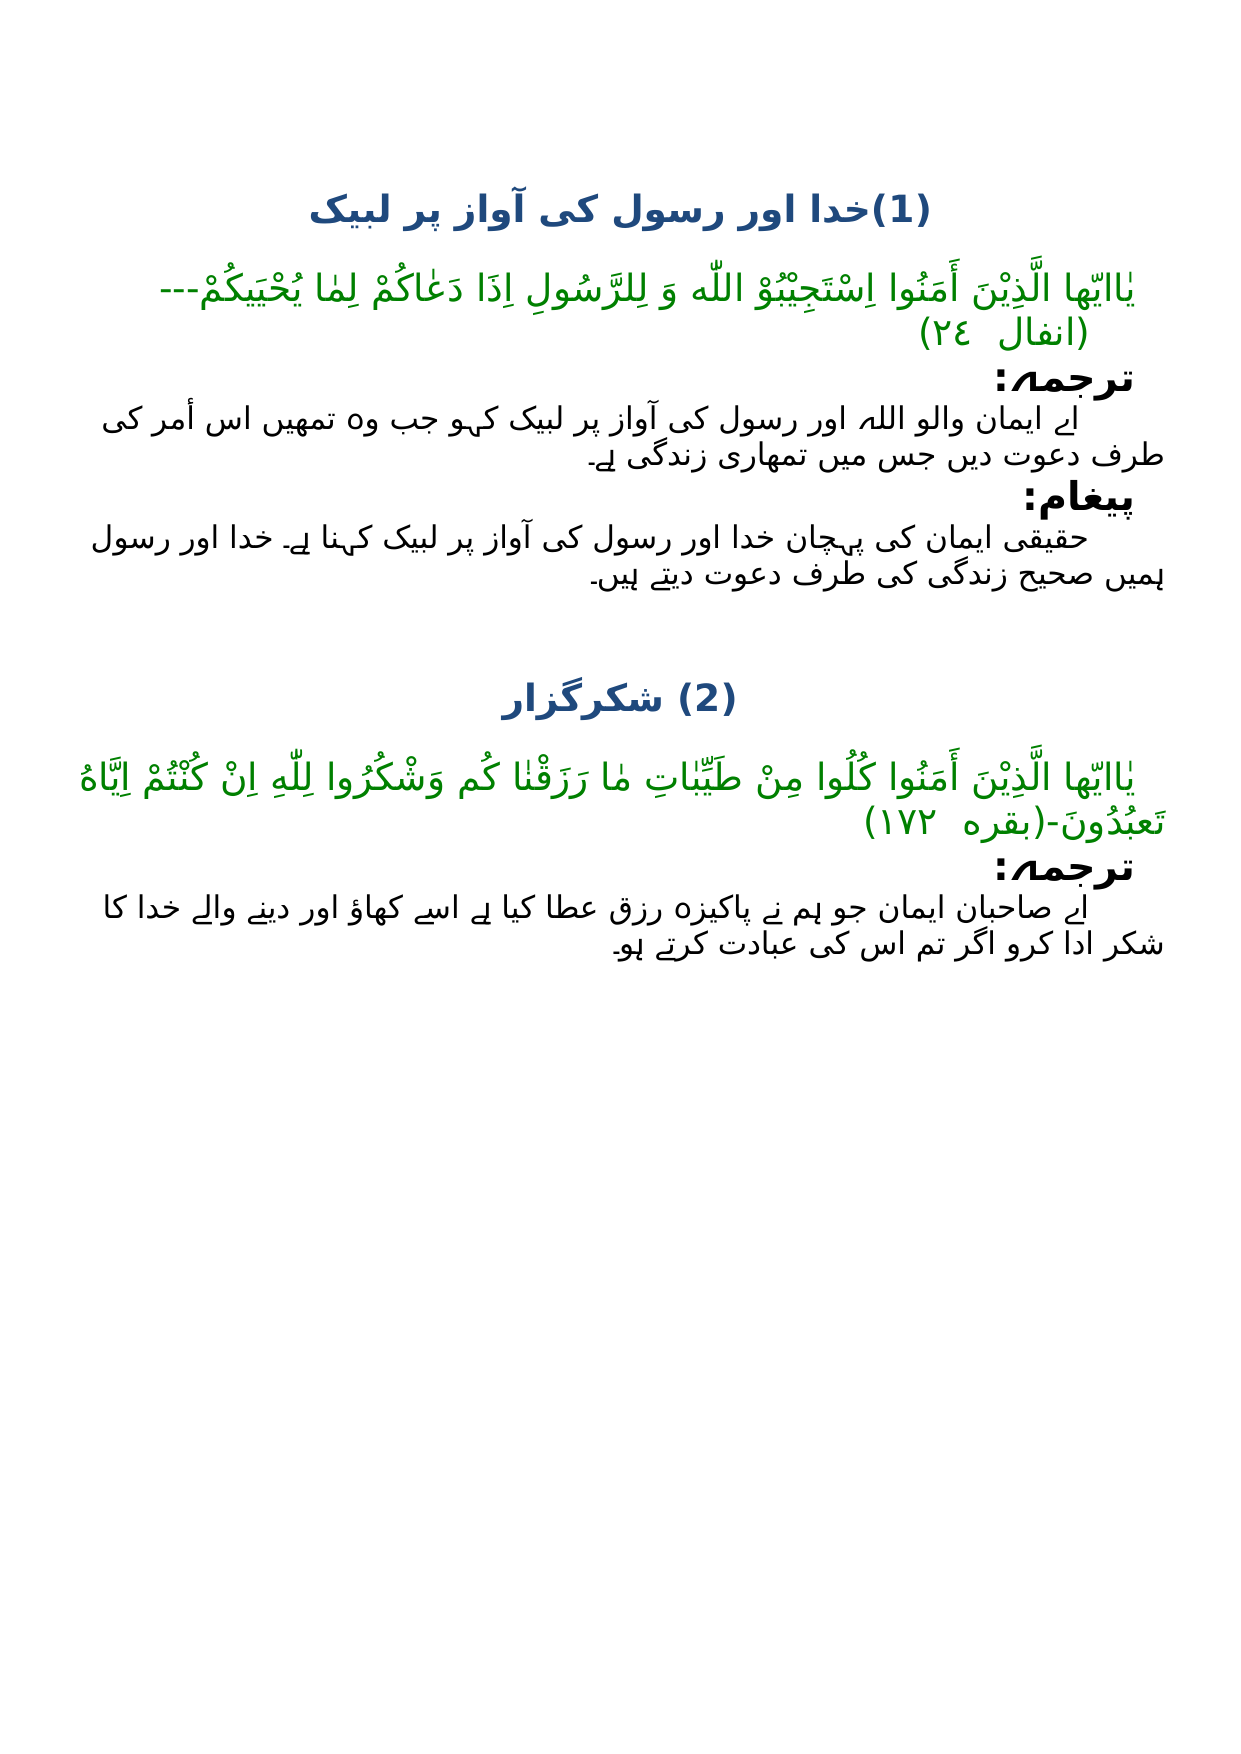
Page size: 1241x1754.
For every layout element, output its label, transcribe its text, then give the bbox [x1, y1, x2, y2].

subtitle (1)خدا اور رسول کی آواز پر لبیک [75, 187, 1165, 231]
subtitle (2) شکرگزار [75, 676, 1165, 720]
text ترجمہ: [75, 843, 1165, 889]
text حقیقی ایمان کی پہچان خدا اور رسول کی آواز پر لبیک کہنا ہے۔ خدا اور رسول ہمیں صحیح زندگی کی طرف دعوت دیتے ہیں۔ [75, 519, 1165, 592]
text یٰاایّها الَّذِیْنَ أَمَنُوا کُلُوا مِنْ طَیِّبٰاتِ مٰا رَزَقْنٰا کُم وَشْکُرُوا لِلّٰهِ اِنْ کُنْتُمْ اِیَّاهُ تَعبُدُونَ-(بقره ١٧٢) [75, 756, 1165, 843]
text ترجمہ: [75, 354, 1165, 400]
text یٰاایّها الَّذِیْنَ أَمَنُوا اِسْتَجِیْبُوْ اللّٰه وَ لِلرَّسُولِ اِذَا دَعٰاکُمْ لِمٰا یُحْیَیکُمْ--- (انفال ٢٤) [75, 267, 1165, 354]
text پیغام: [75, 473, 1165, 519]
text اے ایمان والو اللہ اور رسول کی آواز پر لبیک کہو جب وہ تمھیں اس أمر کی طرف دعوت دیں جس میں تمھاری زندگی ہے۔ [75, 400, 1165, 473]
text اے صاحبان ایمان جو ہم نے پاکیزہ رزق عطا کیا ہے اسے کھاؤ اور دینے والے خدا کا شکر ادا کرو اگر تم اس کی عبادت کرتے ہو۔ [75, 889, 1165, 962]
